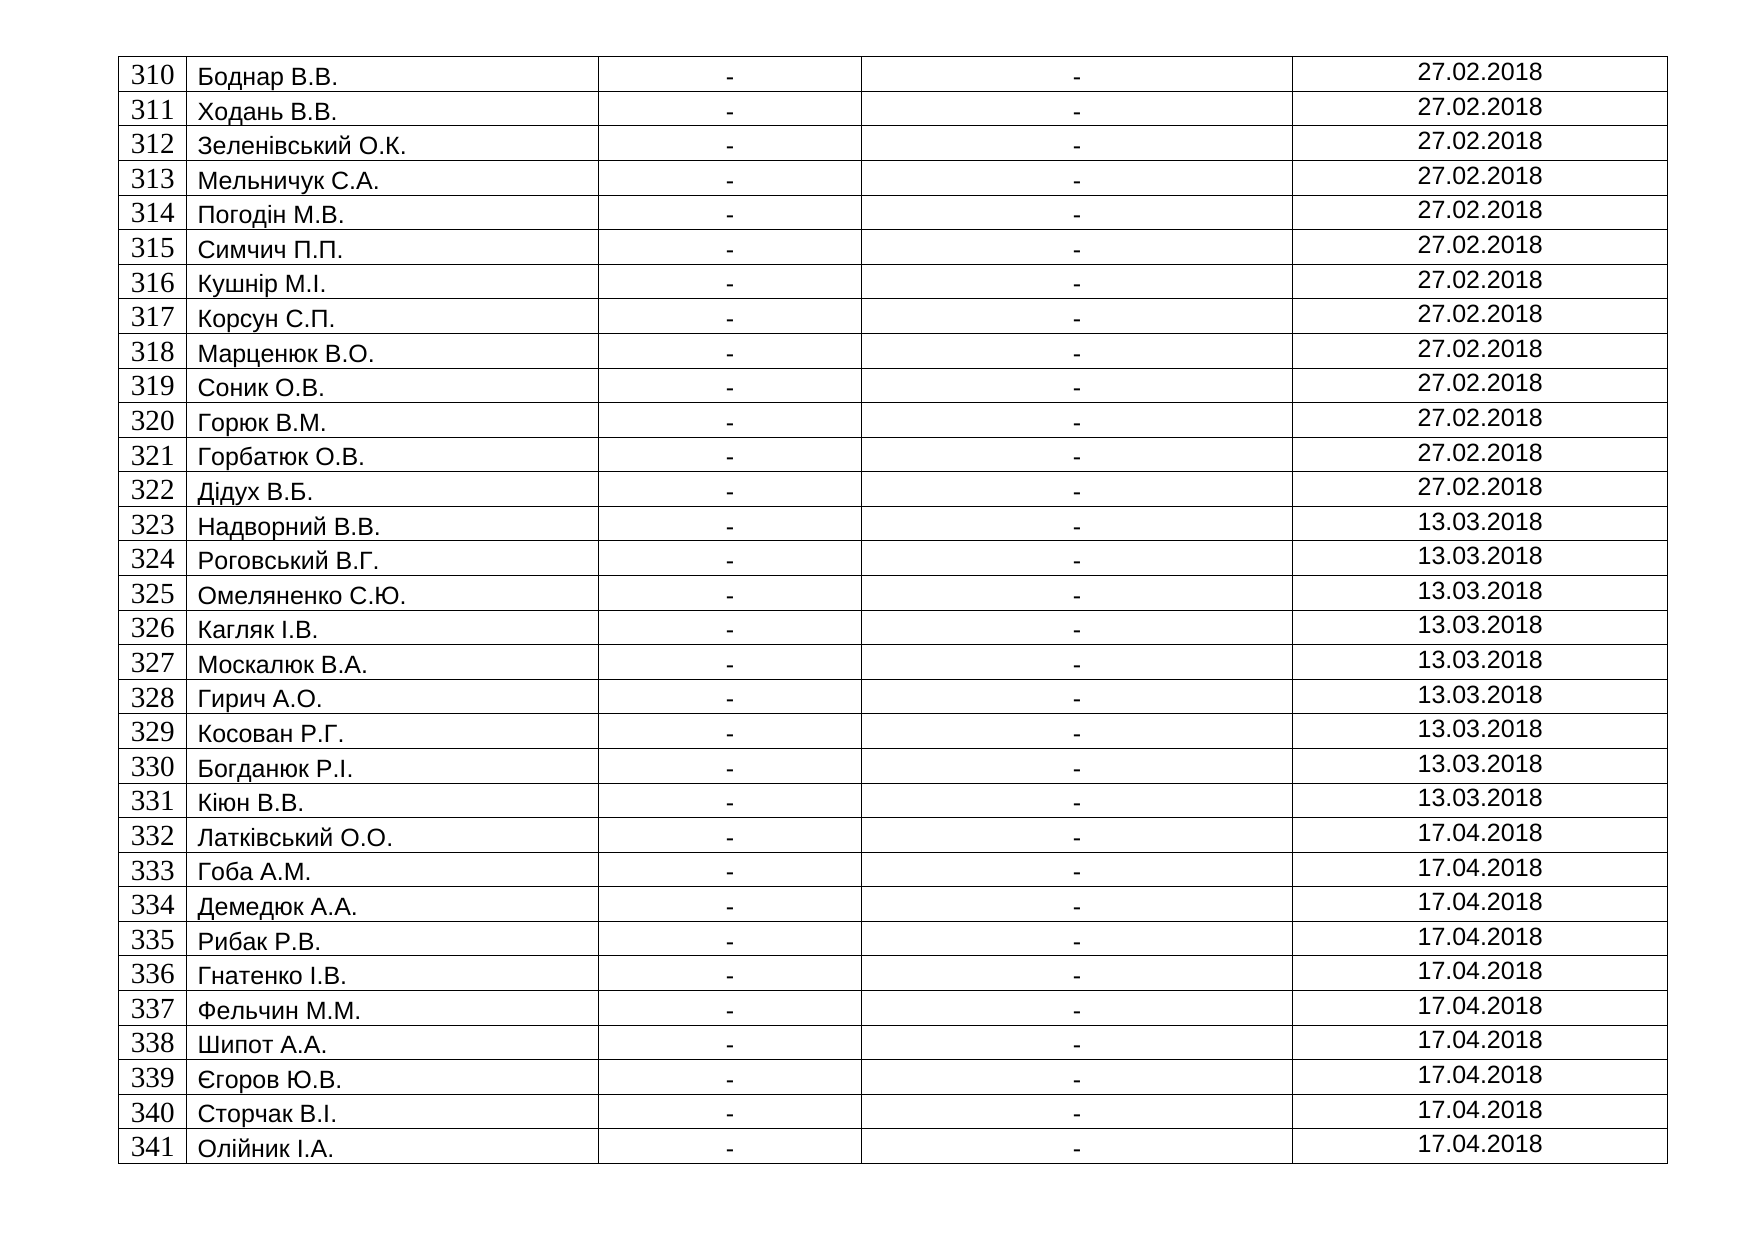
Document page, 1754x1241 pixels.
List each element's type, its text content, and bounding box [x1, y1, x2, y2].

table_cell - [862, 507, 1292, 540]
table_cell - [599, 265, 861, 298]
table_cell - [862, 196, 1292, 229]
table_cell - [862, 645, 1292, 679]
table_cell 13.03.2018 [1293, 680, 1667, 713]
table_cell - [862, 403, 1292, 437]
table_cell 27.02.2018 [1293, 196, 1667, 229]
table_cell 17.04.2018 [1293, 1060, 1667, 1094]
table_cell Латківський О.О. [187, 818, 598, 852]
table_cell - [862, 680, 1292, 713]
table_cell 341 [119, 1129, 186, 1163]
table_cell 17.04.2018 [1293, 956, 1667, 990]
table_cell Зеленівський О.К. [187, 126, 598, 160]
table_cell - [599, 1129, 861, 1163]
table_cell 322 [119, 472, 186, 506]
table_cell 320 [119, 403, 186, 437]
table_cell - [599, 853, 861, 886]
table_cell 13.03.2018 [1293, 714, 1667, 748]
table_cell - [862, 92, 1292, 125]
table_cell Богданюк Р.І. [187, 749, 598, 782]
table_cell - [862, 576, 1292, 609]
table_cell - [862, 1129, 1292, 1163]
table_cell Москалюк В.А. [187, 645, 598, 679]
table_cell 17.04.2018 [1293, 1026, 1667, 1059]
table_cell 325 [119, 576, 186, 609]
table_cell - [599, 922, 861, 955]
table_cell 13.03.2018 [1293, 749, 1667, 782]
table_cell Гоба А.М. [187, 853, 598, 886]
table_cell - [599, 956, 861, 990]
table_cell 340 [119, 1095, 186, 1128]
table_cell 333 [119, 853, 186, 886]
table_cell Косован Р.Г. [187, 714, 598, 748]
table_cell Ходань В.В. [187, 92, 598, 125]
table_cell 331 [119, 784, 186, 817]
table_cell - [599, 196, 861, 229]
table_cell 311 [119, 92, 186, 125]
table_cell - [862, 1026, 1292, 1059]
table_cell - [599, 1060, 861, 1094]
table_cell - [599, 784, 861, 817]
table_cell 338 [119, 1026, 186, 1059]
table_cell - [599, 749, 861, 782]
table_cell - [599, 161, 861, 194]
table_cell 17.04.2018 [1293, 818, 1667, 852]
table_cell 313 [119, 161, 186, 194]
table_cell - [862, 57, 1292, 91]
table_cell 17.04.2018 [1293, 887, 1667, 921]
table_cell - [862, 818, 1292, 852]
table_cell - [599, 714, 861, 748]
table_cell - [862, 541, 1292, 575]
table_cell - [599, 887, 861, 921]
table_cell 27.02.2018 [1293, 230, 1667, 264]
table_cell 13.03.2018 [1293, 611, 1667, 644]
table_cell 318 [119, 334, 186, 367]
table_cell Погодін М.В. [187, 196, 598, 229]
table_cell - [862, 784, 1292, 817]
table_cell 332 [119, 818, 186, 852]
table_cell - [599, 991, 861, 1024]
table_cell 17.04.2018 [1293, 1129, 1667, 1163]
table_cell - [862, 265, 1292, 298]
table_cell 321 [119, 438, 186, 471]
table_cell - [862, 1060, 1292, 1094]
table_cell - [862, 749, 1292, 782]
table_cell Олійник І.А. [187, 1129, 598, 1163]
table_cell 27.02.2018 [1293, 369, 1667, 402]
table_cell - [599, 541, 861, 575]
table_cell - [599, 438, 861, 471]
table_cell 327 [119, 645, 186, 679]
table_cell Фельчин М.М. [187, 991, 598, 1024]
table_cell 17.04.2018 [1293, 853, 1667, 886]
table_cell Роговський В.Г. [187, 541, 598, 575]
table_cell Сторчак В.І. [187, 1095, 598, 1128]
table_cell 27.02.2018 [1293, 299, 1667, 333]
table_cell - [599, 403, 861, 437]
table_cell Кіюн В.В. [187, 784, 598, 817]
table_cell Надворний В.В. [187, 507, 598, 540]
table_cell 27.02.2018 [1293, 472, 1667, 506]
table_cell 310 [119, 57, 186, 91]
table_cell - [862, 853, 1292, 886]
table_cell 315 [119, 230, 186, 264]
table_cell Мельничук С.А. [187, 161, 598, 194]
table_cell 339 [119, 1060, 186, 1094]
table_cell Єгоров Ю.В. [187, 1060, 598, 1094]
table_cell 27.02.2018 [1293, 126, 1667, 160]
table_cell - [862, 472, 1292, 506]
table_cell - [862, 991, 1292, 1024]
table_cell 335 [119, 922, 186, 955]
table_cell 13.03.2018 [1293, 645, 1667, 679]
table_cell Гирич А.О. [187, 680, 598, 713]
table_cell - [599, 92, 861, 125]
table_cell 27.02.2018 [1293, 265, 1667, 298]
table_cell 314 [119, 196, 186, 229]
table_cell 13.03.2018 [1293, 576, 1667, 609]
table_cell Кагляк І.В. [187, 611, 598, 644]
table_cell - [862, 956, 1292, 990]
table_cell 27.02.2018 [1293, 334, 1667, 367]
table_cell 17.04.2018 [1293, 1095, 1667, 1128]
table_cell 27.02.2018 [1293, 403, 1667, 437]
table_cell 336 [119, 956, 186, 990]
table_cell Омеляненко С.Ю. [187, 576, 598, 609]
table_cell Кушнір М.І. [187, 265, 598, 298]
table_cell 330 [119, 749, 186, 782]
table_cell Рибак Р.В. [187, 922, 598, 955]
table_cell 27.02.2018 [1293, 92, 1667, 125]
table_cell - [862, 126, 1292, 160]
table_cell Дідух В.Б. [187, 472, 598, 506]
table_cell 328 [119, 680, 186, 713]
table_cell - [599, 57, 861, 91]
table_cell 27.02.2018 [1293, 161, 1667, 194]
table_cell 323 [119, 507, 186, 540]
table_cell Гнатенко І.В. [187, 956, 598, 990]
table_cell - [599, 299, 861, 333]
table_cell 337 [119, 991, 186, 1024]
table_cell - [862, 611, 1292, 644]
table_cell - [599, 1095, 861, 1128]
table_cell - [862, 922, 1292, 955]
table_cell - [599, 611, 861, 644]
table_cell Горюк В.М. [187, 403, 598, 437]
table_cell 319 [119, 369, 186, 402]
table_cell 316 [119, 265, 186, 298]
table_cell 13.03.2018 [1293, 507, 1667, 540]
table_cell 334 [119, 887, 186, 921]
table_cell Шипот А.А. [187, 1026, 598, 1059]
table_cell 17.04.2018 [1293, 922, 1667, 955]
table_cell - [862, 714, 1292, 748]
table_cell 312 [119, 126, 186, 160]
table_cell - [862, 1095, 1292, 1128]
table_cell 27.02.2018 [1293, 438, 1667, 471]
table_cell Симчич П.П. [187, 230, 598, 264]
table_cell 27.02.2018 [1293, 57, 1667, 91]
table_cell Демедюк А.А. [187, 887, 598, 921]
table_cell - [599, 334, 861, 367]
table_cell - [599, 507, 861, 540]
table_cell 317 [119, 299, 186, 333]
table_cell - [599, 472, 861, 506]
table_cell - [862, 299, 1292, 333]
table_cell - [599, 230, 861, 264]
table_cell - [862, 230, 1292, 264]
table_cell - [862, 438, 1292, 471]
table_cell - [599, 126, 861, 160]
table_cell 326 [119, 611, 186, 644]
table_cell - [599, 680, 861, 713]
table_cell Марценюк В.О. [187, 334, 598, 367]
table_cell Соник О.В. [187, 369, 598, 402]
table_cell 13.03.2018 [1293, 541, 1667, 575]
table_cell - [599, 645, 861, 679]
table_cell - [599, 818, 861, 852]
table_cell 324 [119, 541, 186, 575]
table_cell - [862, 334, 1292, 367]
table_cell - [862, 369, 1292, 402]
table_cell Корсун С.П. [187, 299, 598, 333]
table_cell - [862, 887, 1292, 921]
table_cell - [599, 369, 861, 402]
table_cell - [599, 576, 861, 609]
table_cell - [599, 1026, 861, 1059]
table_cell 13.03.2018 [1293, 784, 1667, 817]
table_cell - [862, 161, 1292, 194]
table_cell 329 [119, 714, 186, 748]
table_cell Боднар В.В. [187, 57, 598, 91]
table_cell 17.04.2018 [1293, 991, 1667, 1024]
table_cell Горбатюк О.В. [187, 438, 598, 471]
